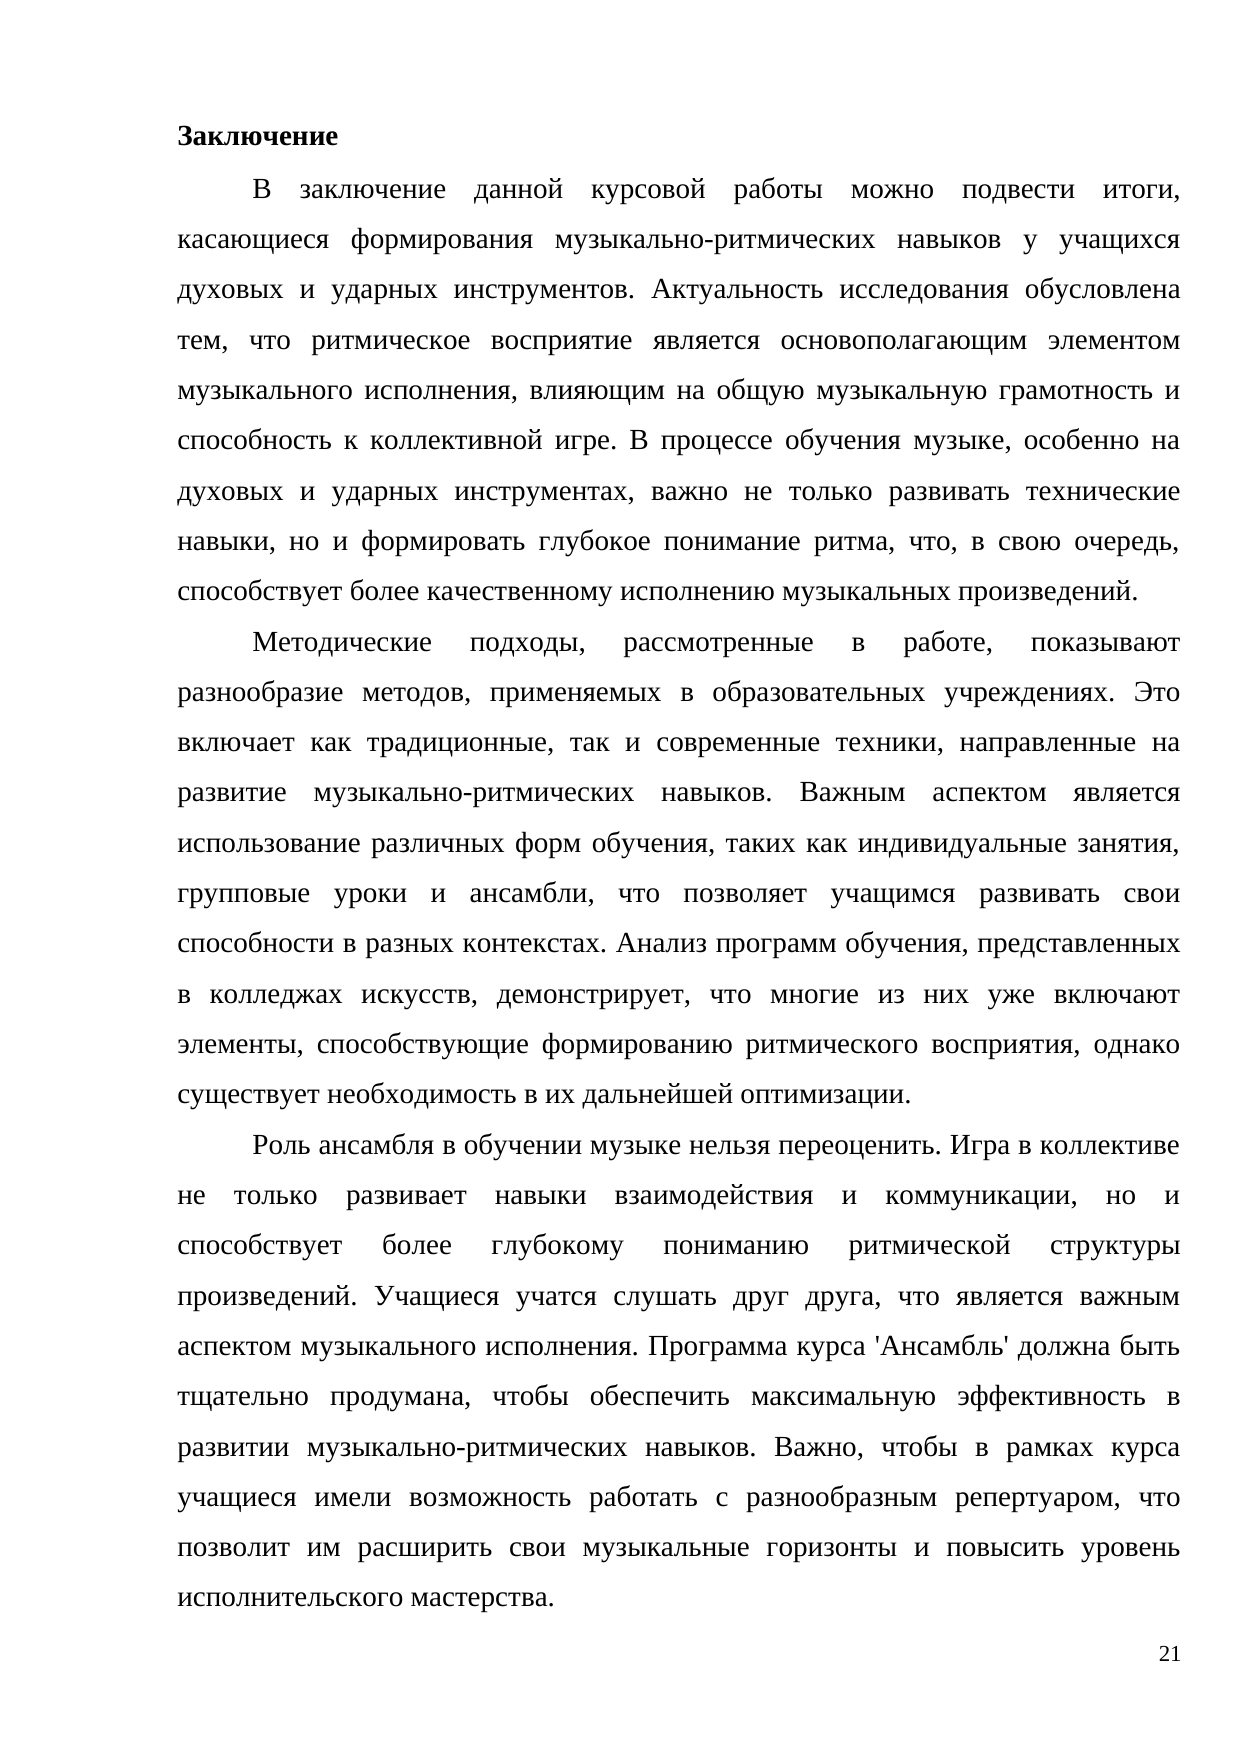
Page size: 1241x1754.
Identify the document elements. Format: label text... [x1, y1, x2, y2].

text Роль ансамбля в обучении музыке нельзя переоценить. Игра в коллективе не только развивает навыки взаимодействия и коммуникации, но и способствует более глубокому пониманию ритмической структуры произведений. Учащиеся учатся слушать друг друга, что является важным аспектом музыкального исполнения. Программа курса 'Ансамбль' должна быть тщательно продумана, чтобы обеспечить максимальную эффективность в развитии музыкально-ритмических навыков. Важно, чтобы в рамках курса учащиеся имели возможность работать с разнообразным репертуаром, что позволит им расширить свои музыкальные горизонты и повысить уровень исполнительского мастерства. [177, 1127, 1181, 1613]
text Методические подходы, рассмотренные в работе, показывают разнообразие методов, применяемых в образовательных учреждениях. Это включает как традиционные, так и современные техники, направленные на развитие музыкально-ритмических навыков. Важным аспектом является использование различных форм обучения, таких как индивидуальные занятия, групповые уроки и ансамбли, что позволяет учащимся развивать свои способности в разных контекстах. Анализ программ обучения, представленных в колледжах искусств, демонстрирует, что многие из них уже включают элементы, способствующие формированию ритмического восприятия, однако существует необходимость в их дальнейшей оптимизации. [177, 624, 1181, 1110]
text В заключение данной курсовой работы можно подвести итоги, касающиеся формирования музыкально-ритмических навыков у учащихся духовых и ударных инструментов. Актуальность исследования обусловлена тем, что ритмическое восприятие является основополагающим элементом музыкального исполнения, влияющим на общую музыкальную грамотность и способность к коллективной игре. В процессе обучения музыке, особенно на духовых и ударных инструментах, важно не только развивать технические навыки, но и формировать глубокое понимание ритма, что, в свою очередь, способствует более качественному исполнению музыкальных произведений. [177, 171, 1181, 607]
subtitle Заключение [177, 118, 1181, 152]
